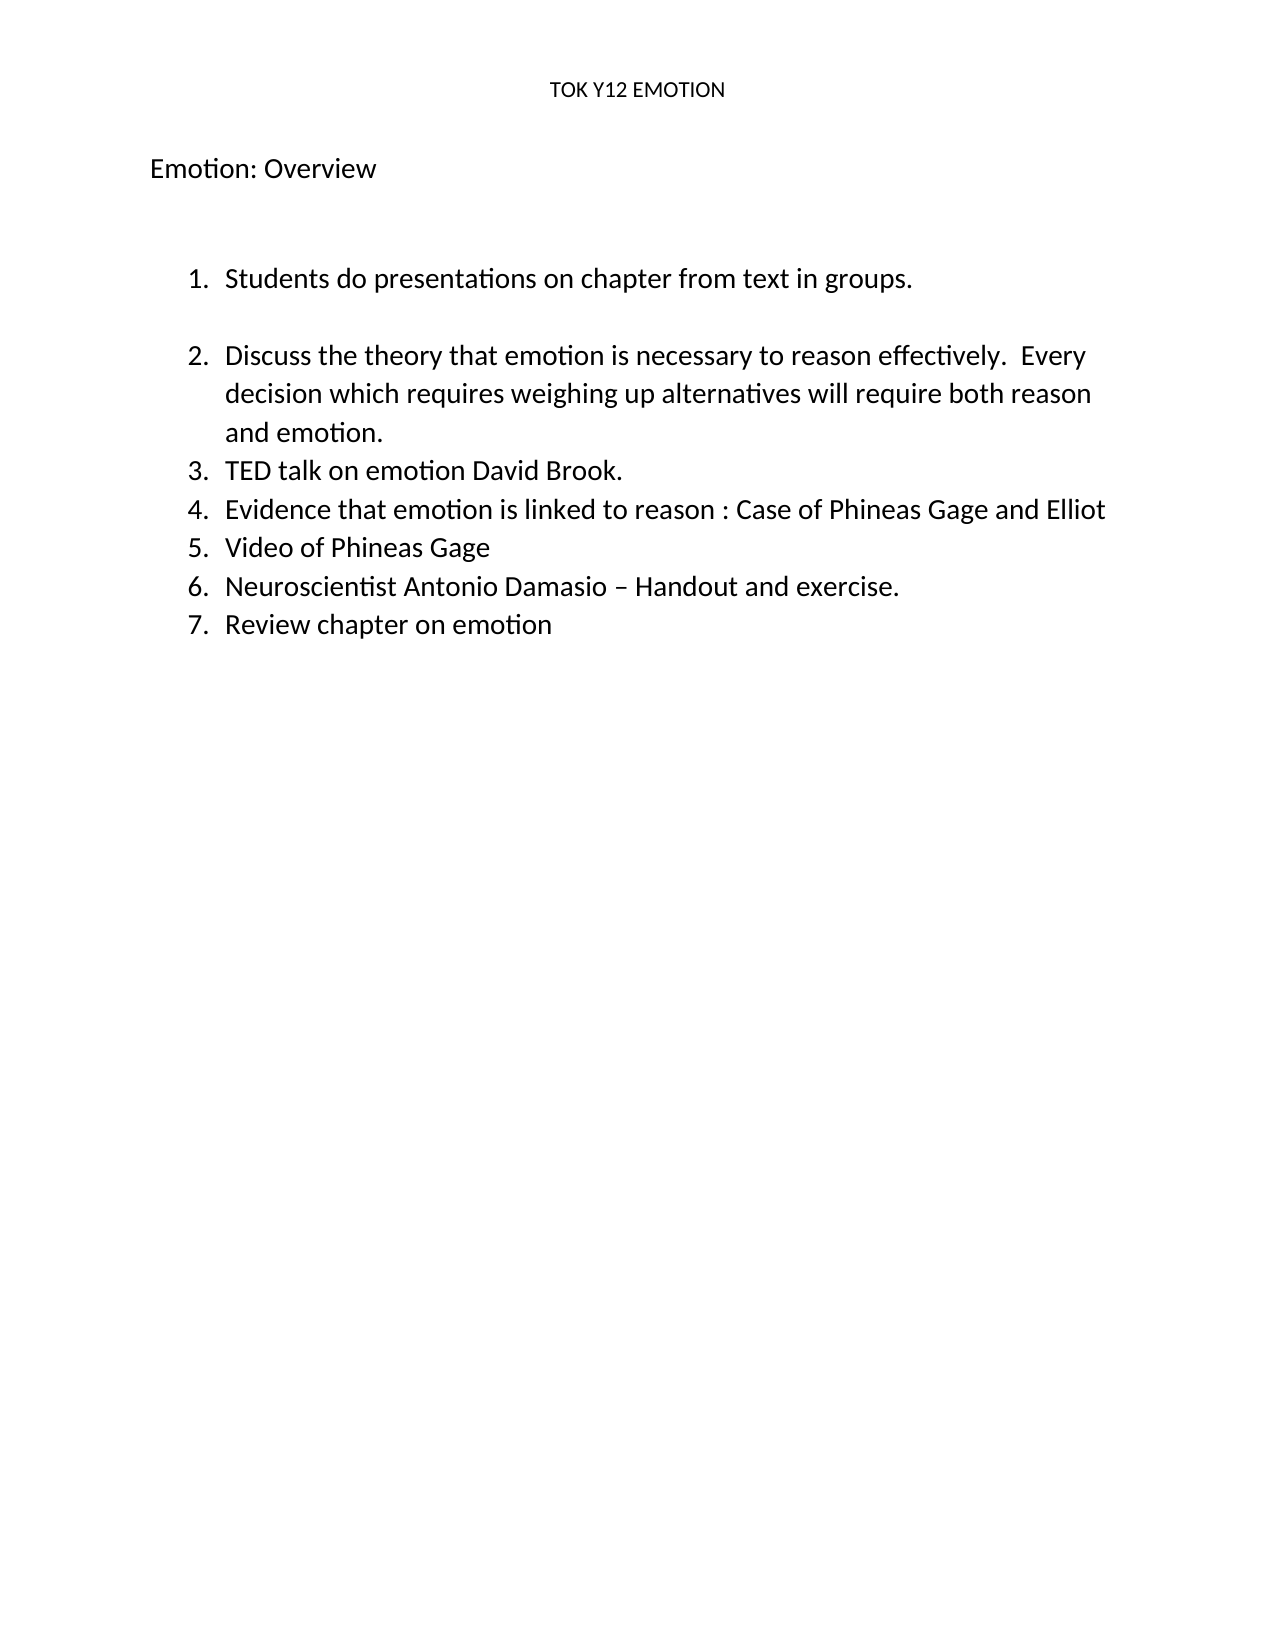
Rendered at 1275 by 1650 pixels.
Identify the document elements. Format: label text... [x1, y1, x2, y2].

list Review chapter on emotion [187, 606, 1125, 642]
list TED talk on emotion David Brook. [187, 452, 1125, 488]
list Students do presentations on chapter from text in groups. [187, 260, 1125, 296]
list Neuroscientist Antonio Damasio – Handout and exercise. [187, 568, 1125, 603]
text Emotion: Overview [150, 150, 1125, 186]
list Evidence that emotion is linked to reason : Case of Phineas Gage and Elliot [187, 491, 1125, 526]
list Video of Phineas Gage [187, 529, 1125, 565]
list Discuss the theory that emotion is necessary to reason effectively. Every decision which requires weighing up alternatives will require both reason and emotion. [187, 337, 1125, 449]
